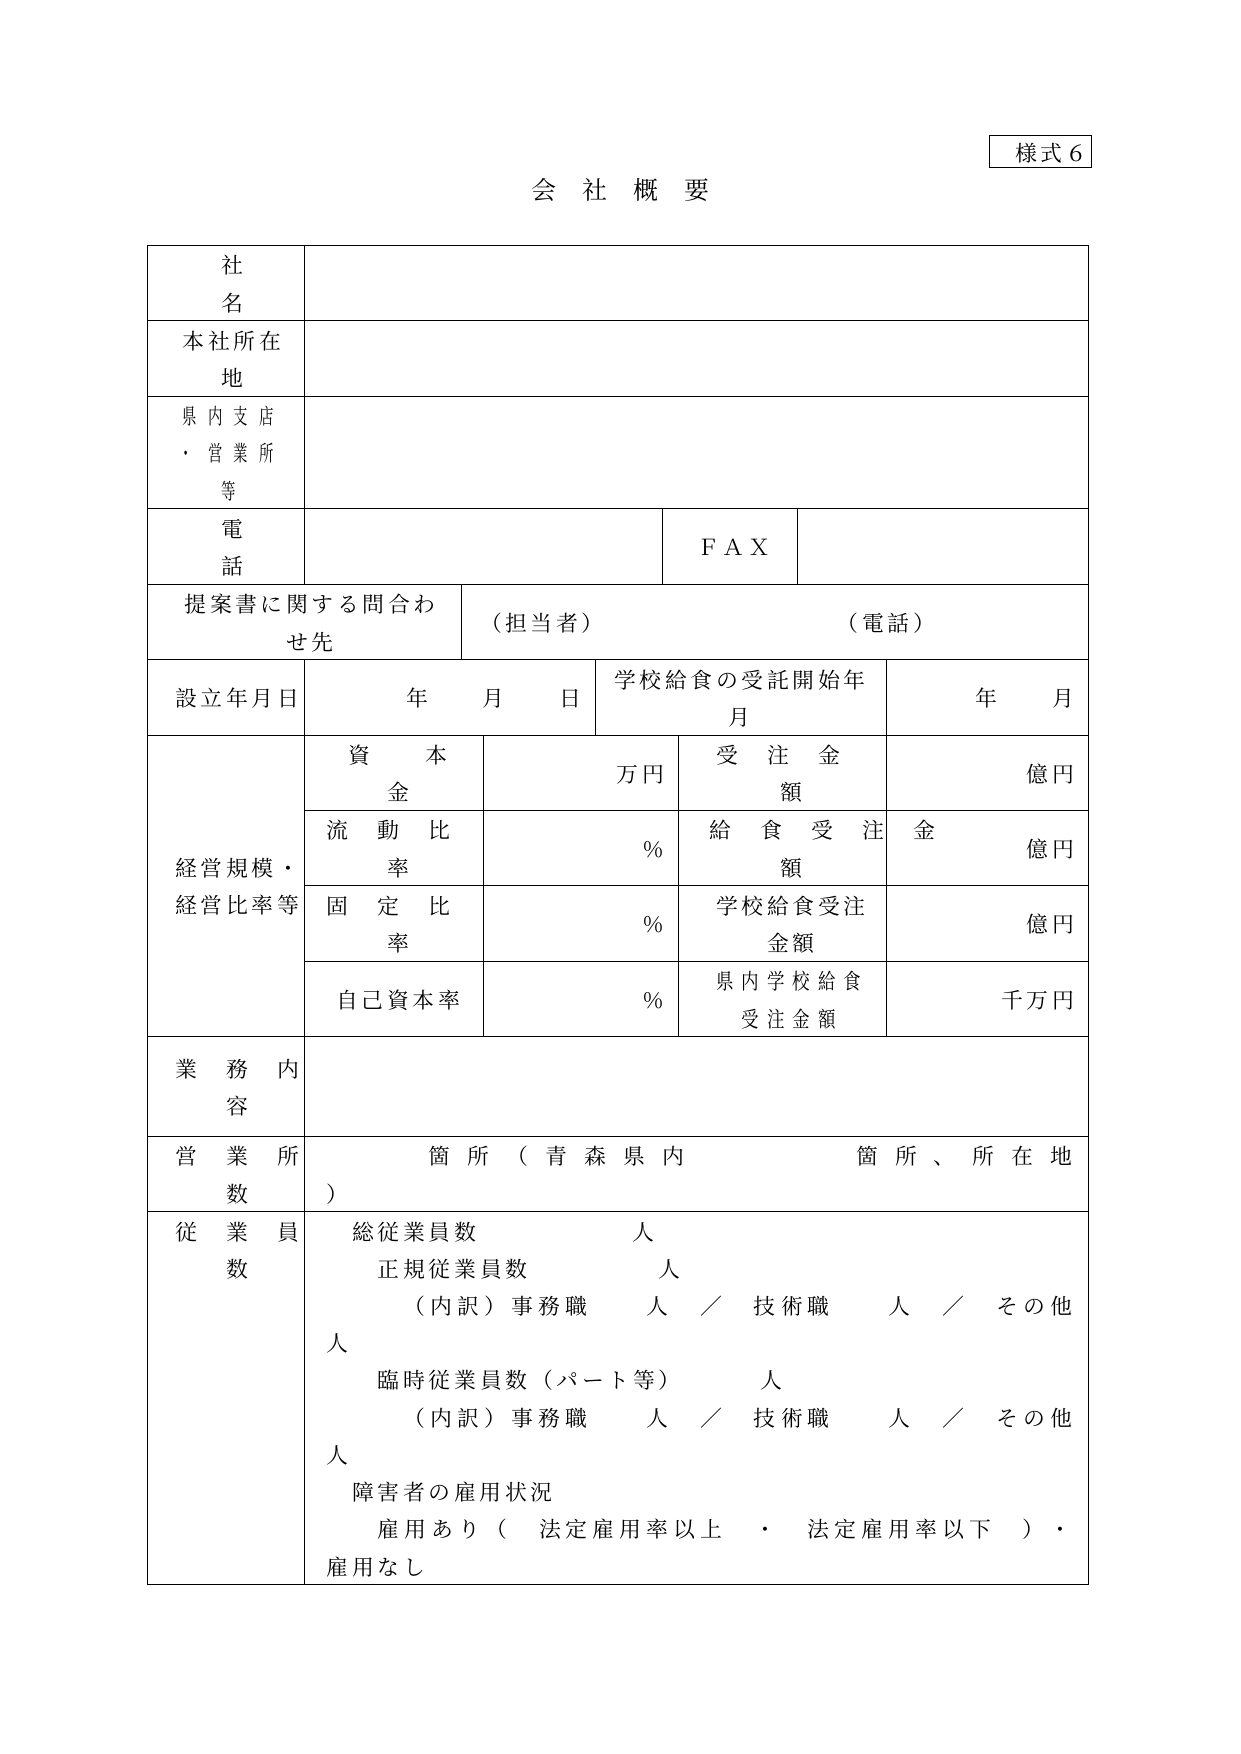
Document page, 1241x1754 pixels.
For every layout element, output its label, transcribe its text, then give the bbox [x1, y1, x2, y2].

table_cell 県内学校給食受注金額 [679, 962, 886, 1036]
table_cell [798, 509, 1088, 584]
table_cell 業 務 内 容 [148, 1037, 304, 1136]
table_cell 資 本 金 [305, 736, 483, 810]
table_cell 億円 [887, 886, 1088, 961]
table_cell ％ [484, 962, 678, 1036]
table_cell 提案書に関する問合わせ先 [148, 585, 461, 659]
table_cell 営 業 所 数 [148, 1137, 304, 1211]
text 会 社 概 要 [148, 170, 1092, 208]
table_cell [305, 321, 1088, 396]
table_cell [305, 1037, 1088, 1136]
table_cell 固定比率 [305, 886, 483, 961]
text 様式６ [148, 133, 1092, 170]
table_cell （担当者） （電話） [462, 585, 1088, 659]
table_cell 年 月 [887, 660, 1088, 734]
table_cell ＦＡＸ [663, 509, 797, 584]
table_cell 年 月 日 [305, 660, 595, 734]
table_cell 電 話 [148, 509, 304, 584]
table_cell [305, 509, 662, 584]
table_cell 万円 [484, 736, 678, 810]
table_cell 受注金額 [679, 736, 886, 810]
table_cell 従 業 員 数 [148, 1212, 304, 1584]
table_cell 経営規模・ 経営比率等 [148, 736, 304, 1036]
table_cell 本社所在地 [148, 321, 304, 396]
table_cell ％ [484, 811, 678, 885]
table_cell 自己資本率 [305, 962, 483, 1036]
table_cell [305, 397, 1088, 508]
table_cell 箇所（青森県内 箇所、所在地 ） [305, 1137, 1088, 1211]
table_header 社 名 [148, 246, 304, 320]
table_cell 給食受注金額 [679, 811, 886, 885]
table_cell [305, 1212, 1088, 1584]
table_header [305, 246, 1088, 320]
table_cell 億円 [887, 736, 1088, 810]
table_cell 流動比率 [305, 811, 483, 885]
table_cell ％ [484, 886, 678, 961]
table_cell 県内支店･営業所等 [148, 397, 304, 508]
table_cell 学校給食の受託開始年月 [596, 660, 886, 734]
table_cell 千万円 [887, 962, 1088, 1036]
table_cell 設立年月日 [148, 660, 304, 734]
table_cell 億円 [887, 811, 1088, 885]
table_cell 学校給食受注金額 [679, 886, 886, 961]
